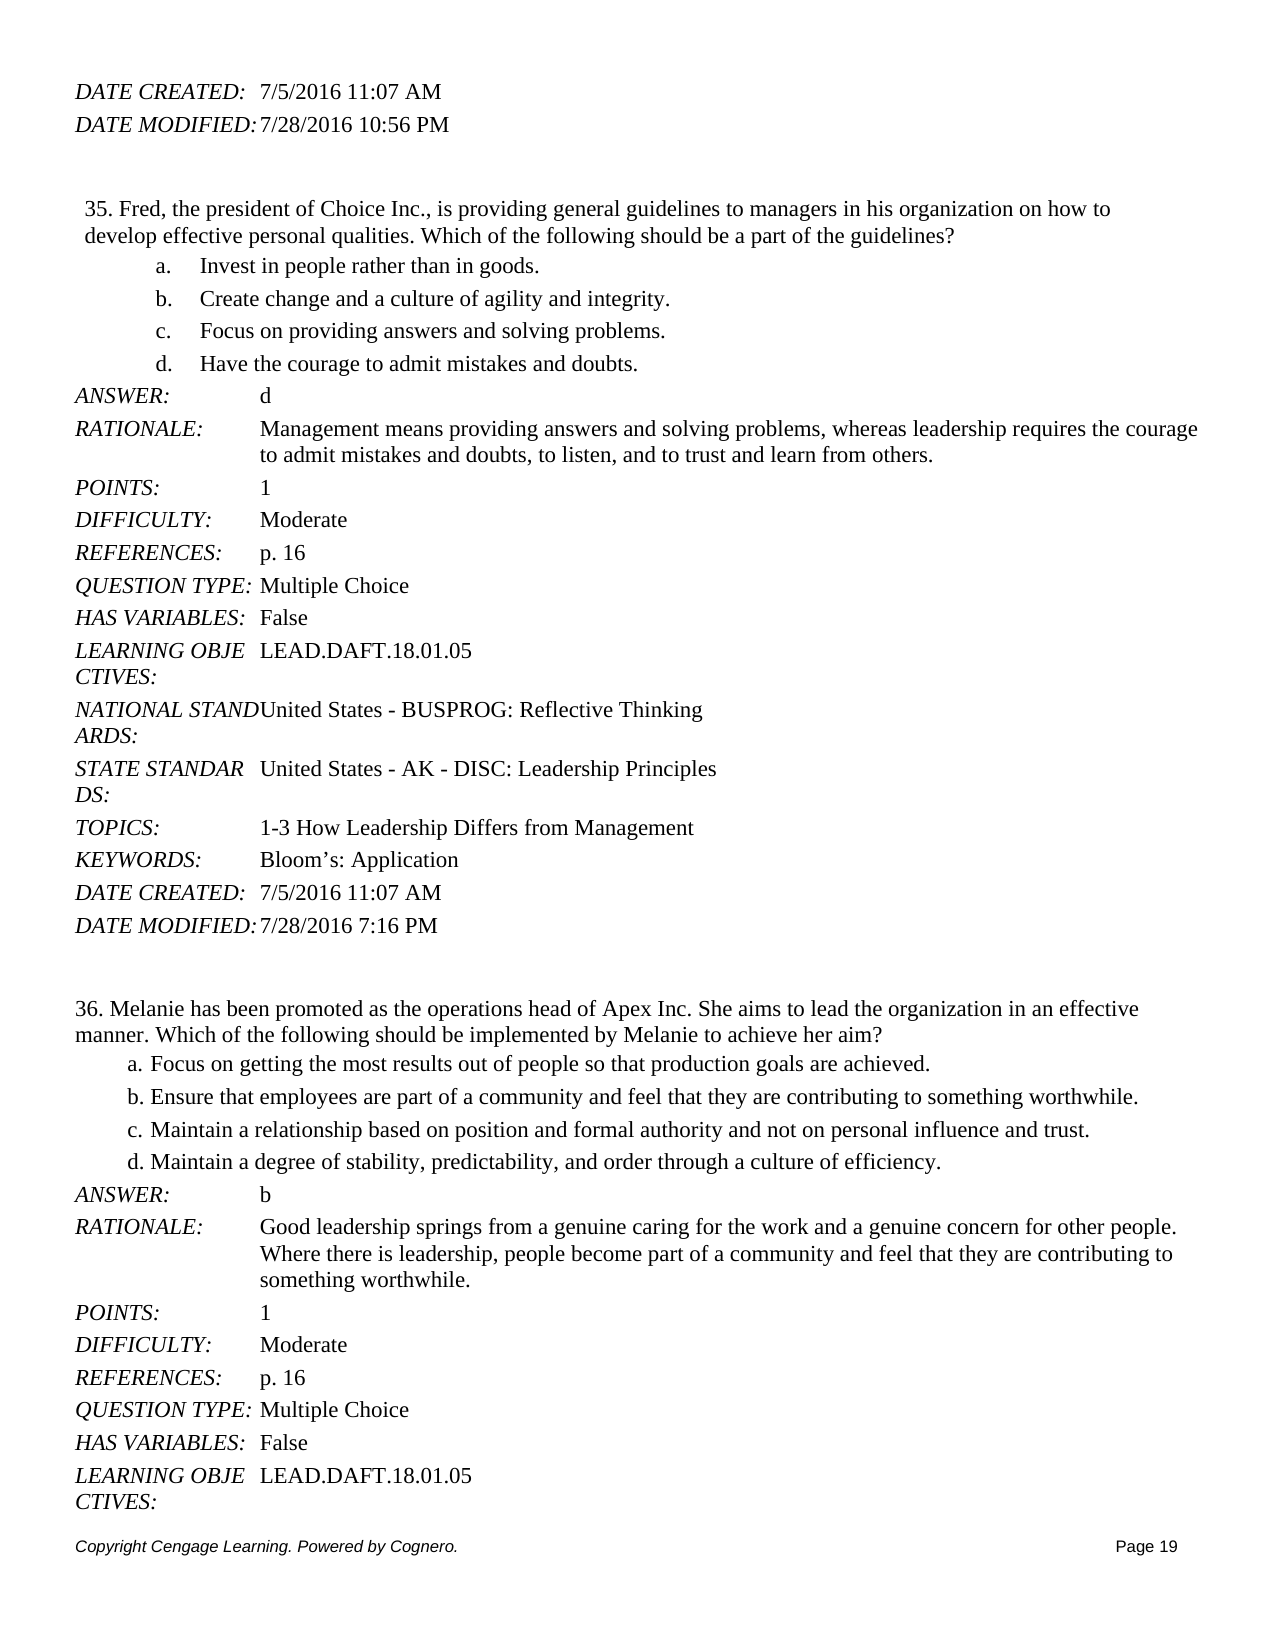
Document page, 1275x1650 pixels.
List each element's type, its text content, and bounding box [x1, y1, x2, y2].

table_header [75, 995, 1200, 1518]
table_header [75, 75, 1200, 167]
table_header 35. Fred, the president of Choice Inc., is providing general guidelines to managers in his organization on how to develop effective personal qualities. Which of the following should be a part of the guidelines? [75, 194, 1200, 968]
